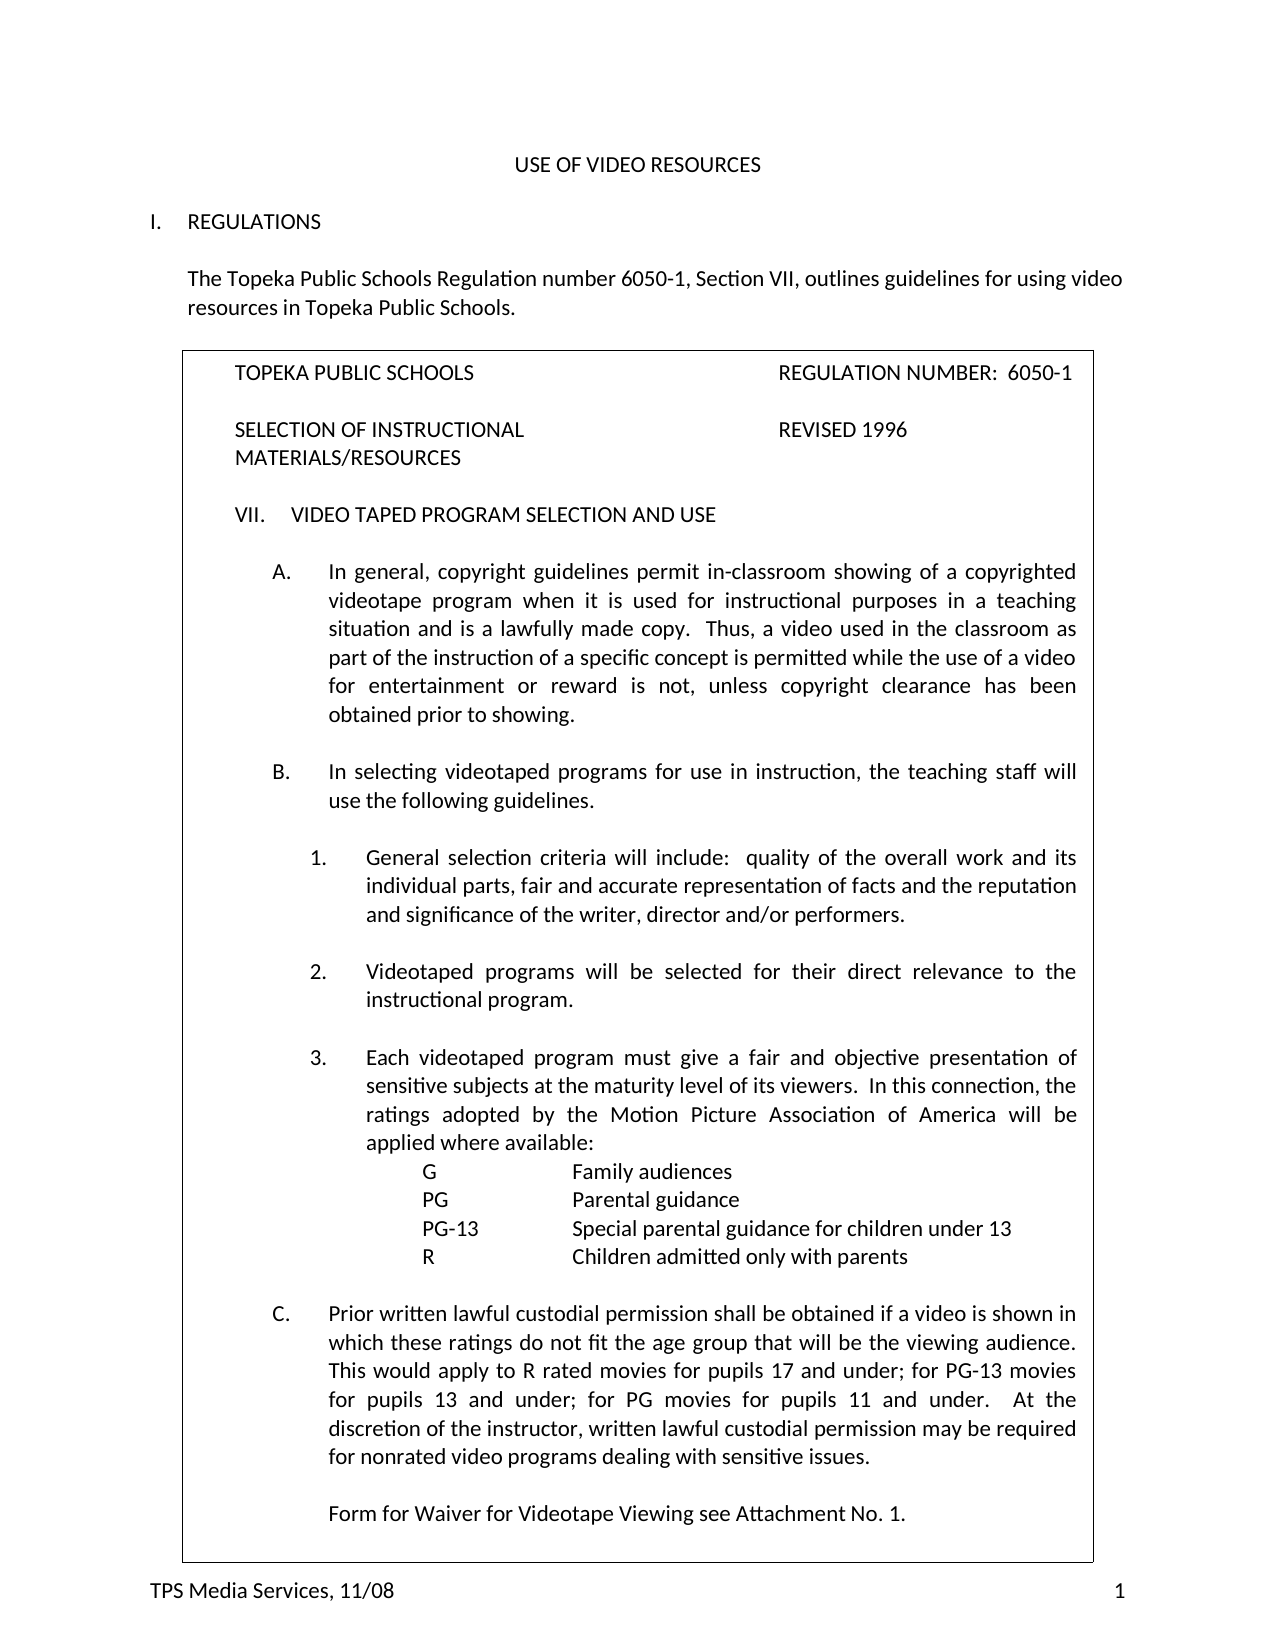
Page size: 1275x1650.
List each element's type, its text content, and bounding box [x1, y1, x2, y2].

text The Topeka Public Schools Regulation number 6050-1, Section VII, outlines guidelines for using video resources in Topeka Public Schools. [187, 264, 1125, 321]
text USE OF VIDEO RESOURCES [150, 150, 1125, 178]
text I. REGULATIONS [150, 207, 1125, 236]
